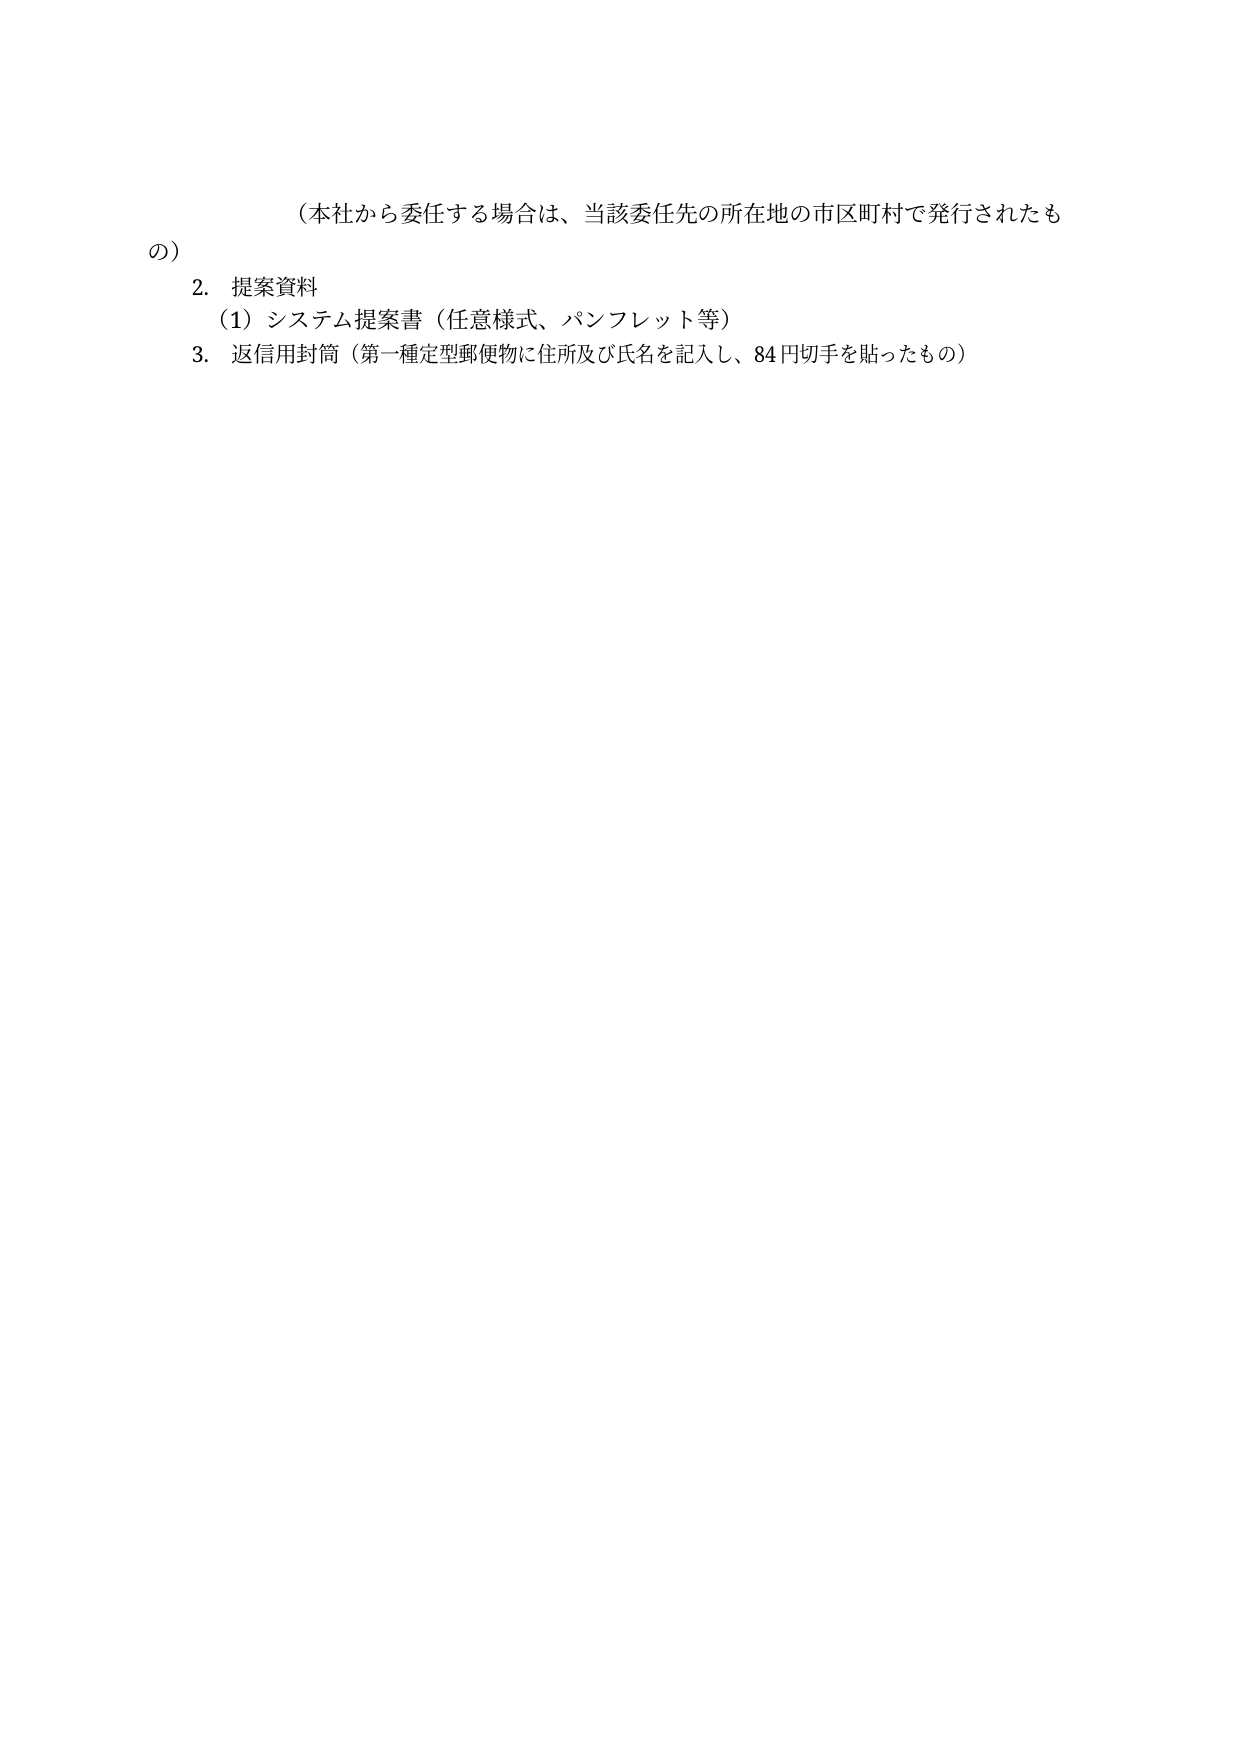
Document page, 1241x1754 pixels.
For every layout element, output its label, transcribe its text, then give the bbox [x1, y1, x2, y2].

text （本社から委任する場合は、当該委任先の所在地の市区町村で発行されたもの） [148, 194, 1093, 269]
text 2. 提案資料 [148, 269, 1093, 302]
text （1）システム提案書（任意様式、パンフレット等） [148, 302, 1093, 336]
text 3. 返信用封筒（第一種定型郵便物に住所及び氏名を記入し、84円切手を貼ったもの） [148, 336, 1093, 369]
